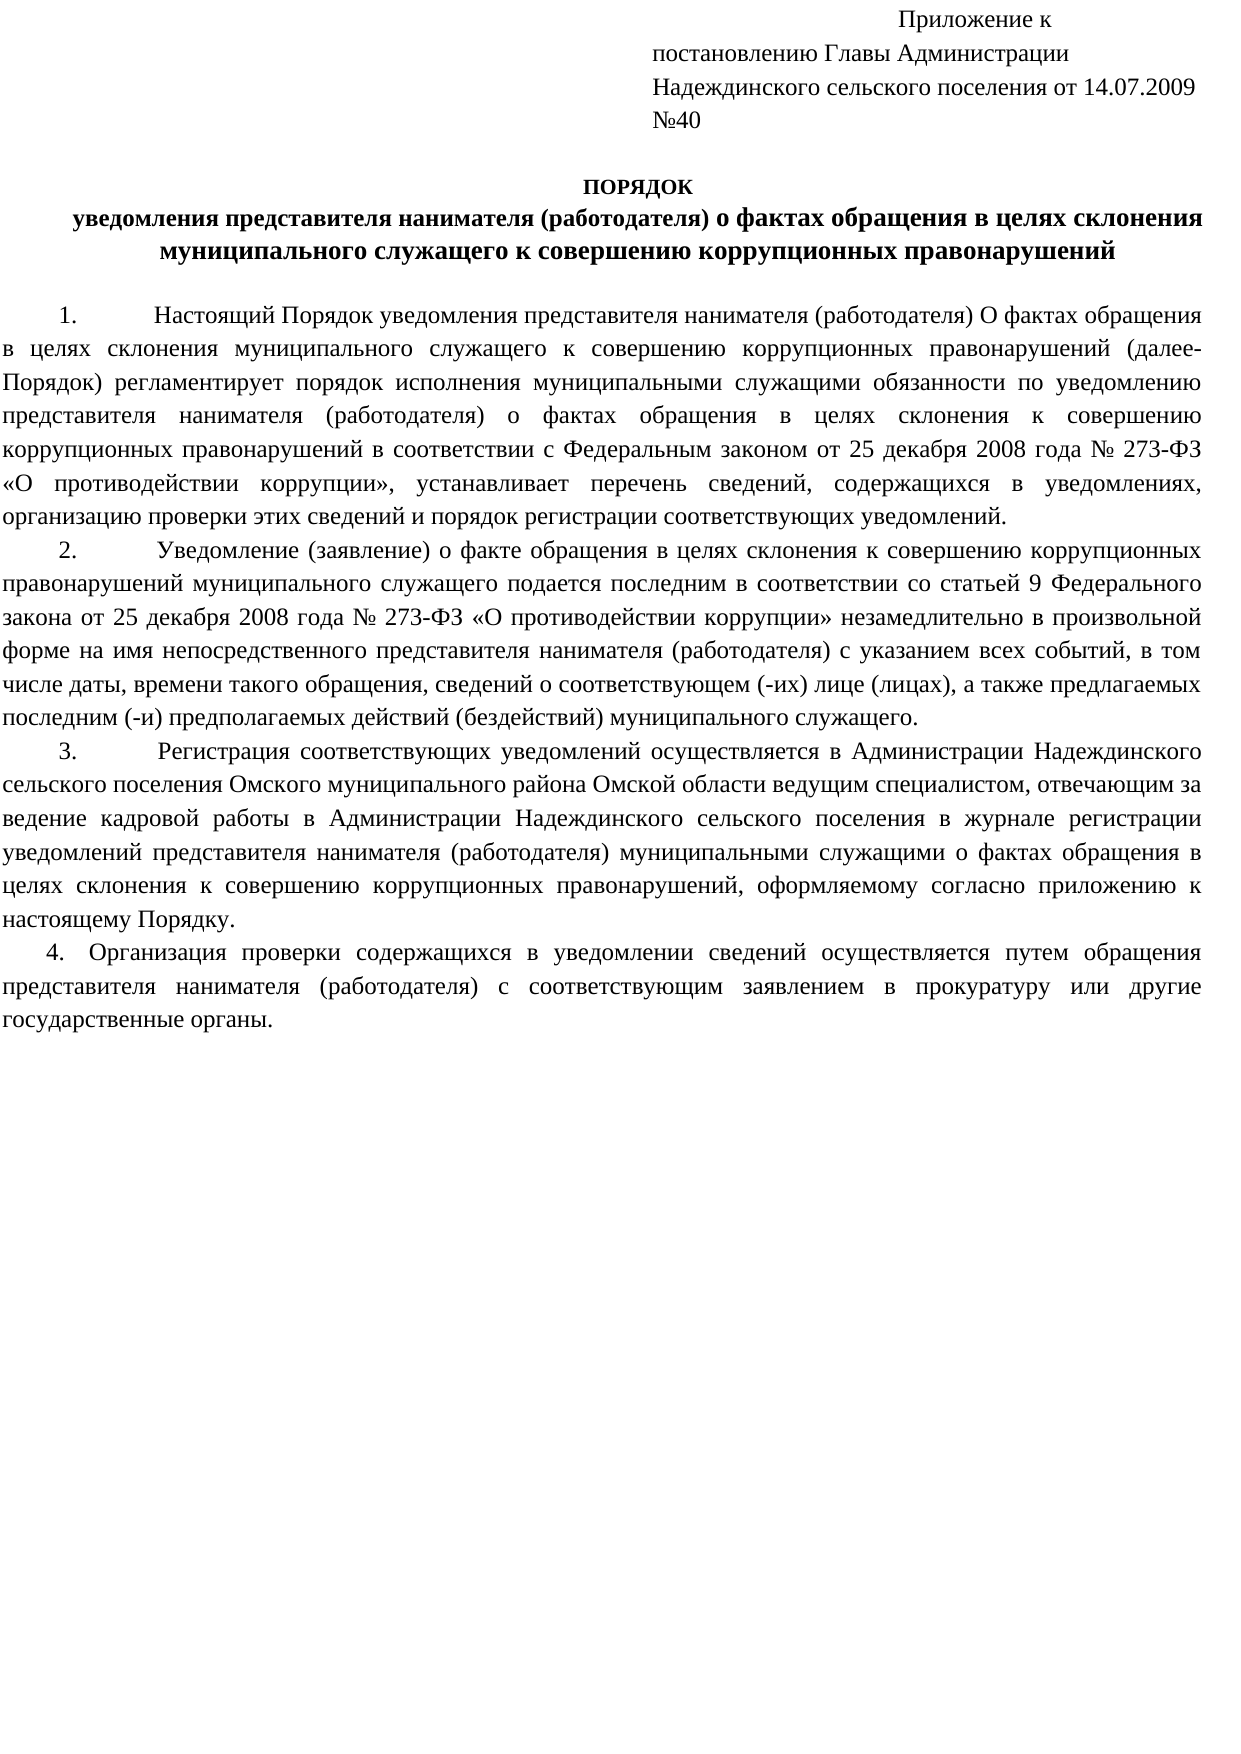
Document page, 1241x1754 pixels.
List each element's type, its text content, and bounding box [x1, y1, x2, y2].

text уведомления представителя нанимателя (работодателя) о фактах обращения в целях склонения муниципального служащего к совершению коррупционных правонарушений [35, 200, 1240, 266]
text порядок [35, 173, 1240, 200]
list Регистрация соответствующих уведомлений осуществляется в Администрации Надеждинского сельского поселения Омского муниципального района Омской области ведущим специалистом, отвечающим за ведение кадровой работы в Администрации Надеждинского сельского поселения в журнале регистрации уведомлений представителя нанимателя (работодателя) муниципальными служащими о фактах обращения в целях склонения к совершению коррупционных правонарушений, оформляемому согласно приложению к настоящему Порядку. [2, 733, 1203, 934]
list Уведомление (заявление) о факте обращения в целях склонения к совершению коррупционных правонарушений муниципального служащего подается последним в соответствии со статьей 9 Федерального закона от 25 декабря 2008 года № 273-ФЗ «О противодействии коррупции» незамедлительно в произвольной форме на имя непосредственного представителя нанимателя (работодателя) с указанием всех событий, в том числе даты, времени такого обращения, сведений о соответствующем (-их) лице (лицах), а также предлагаемых последним (-и) предполагаемых действий (бездействий) муниципального служащего. [2, 531, 1203, 733]
list Организация проверки содержащихся в уведомлении сведений осуществляется путем обращения представителя нанимателя (работодателя) с соответствующим заявлением в прокуратуру или другие государственные органы. [2, 934, 1203, 1034]
text Приложение к постановлению Главы Администрации Надеждинского сельского поселения от 14.07.2009 №40 [652, 0, 1213, 136]
list Настоящий Порядок уведомления представителя нанимателя (работодателя) О фактах обращения в целях склонения муниципального служащего к совершению коррупционных правонарушений (далее- Порядок) регламентирует порядок исполнения муниципальными служащими обязанности по уведомлению представителя нанимателя (работодателя) о фактах обращения в целях склонения к совершению коррупционных правонарушений в соответствии с Федеральным законом от 25 декабря 2008 года № 273-ФЗ «О противодействии коррупции», устанавливает перечень сведений, содержащихся в уведомлениях, организацию проверки этих сведений и порядок регистрации соответствующих уведомлений. [2, 297, 1203, 531]
